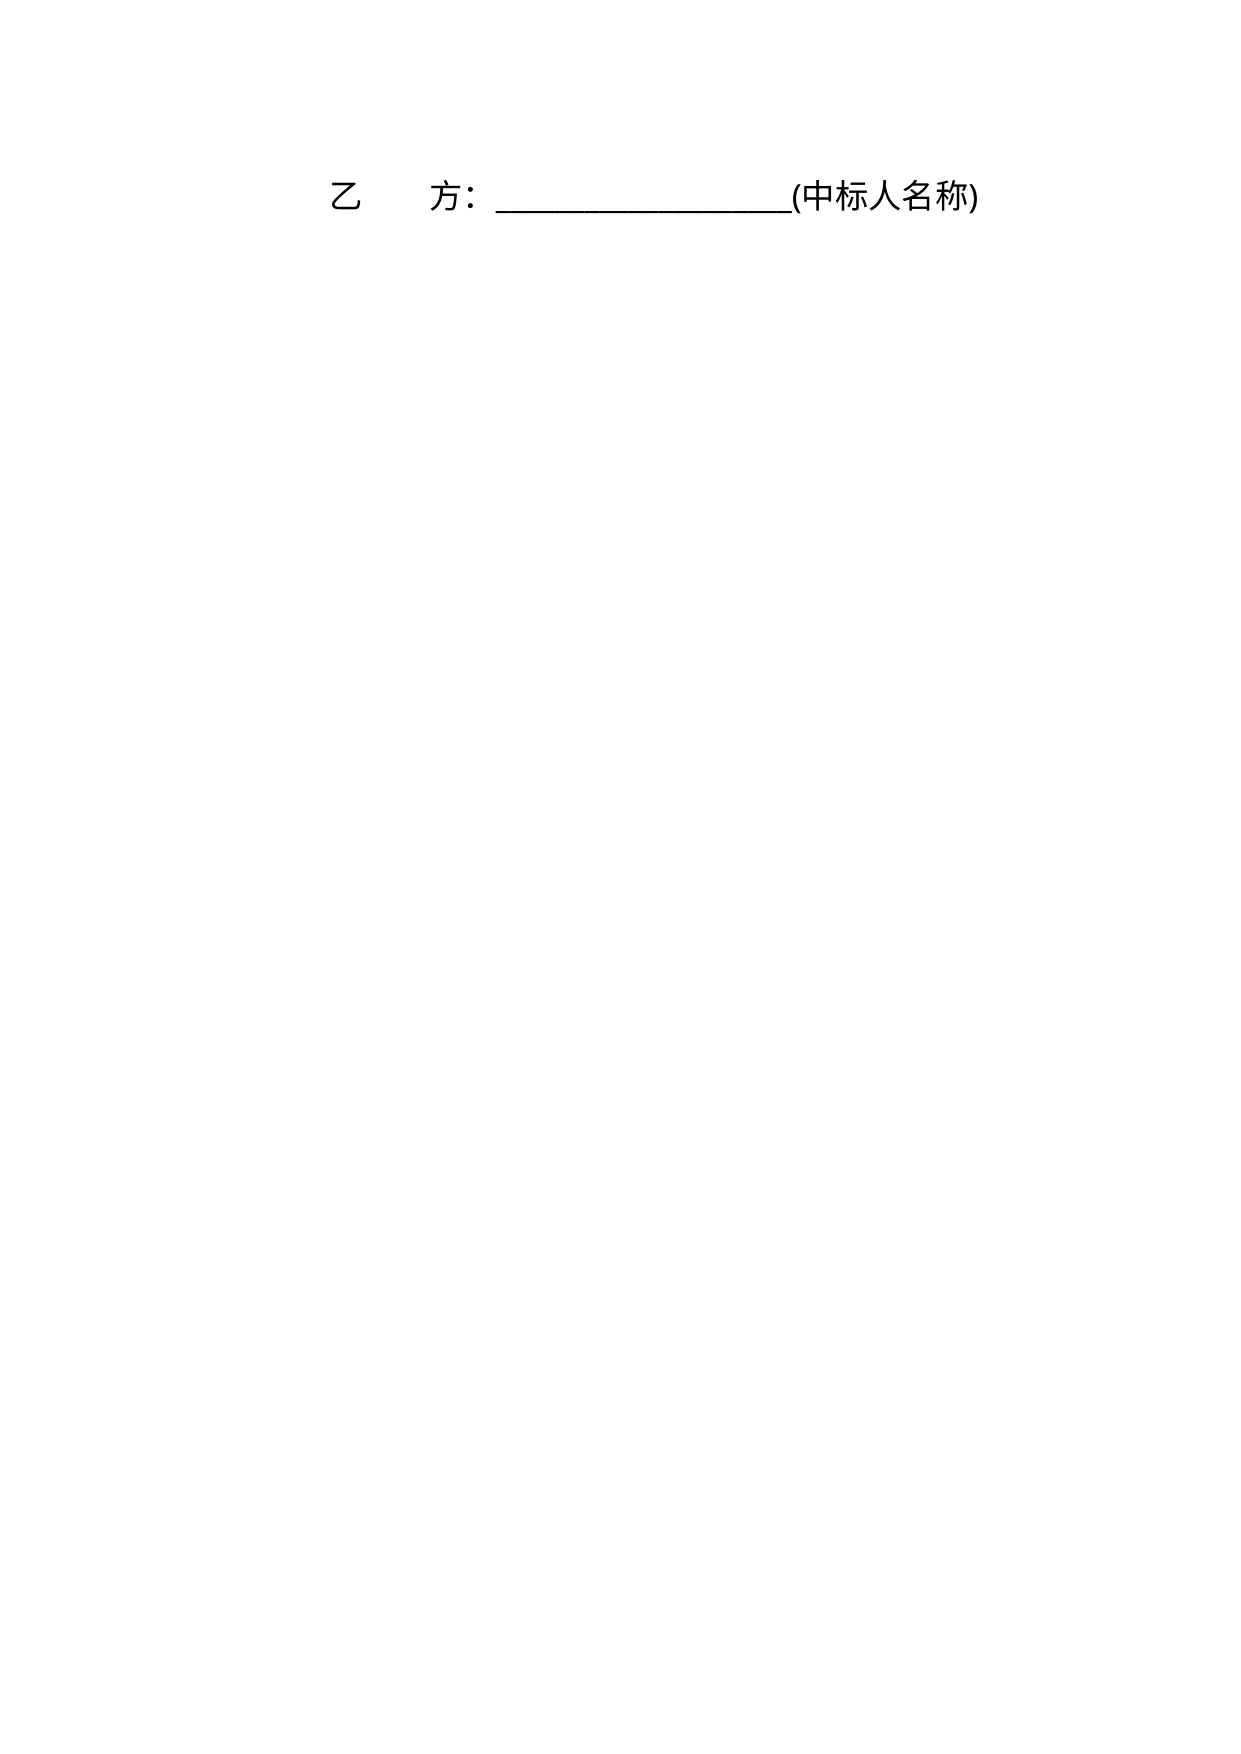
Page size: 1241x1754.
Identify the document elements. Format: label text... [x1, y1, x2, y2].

text 乙 方：____________________(中标人名称) [187, 162, 1053, 227]
